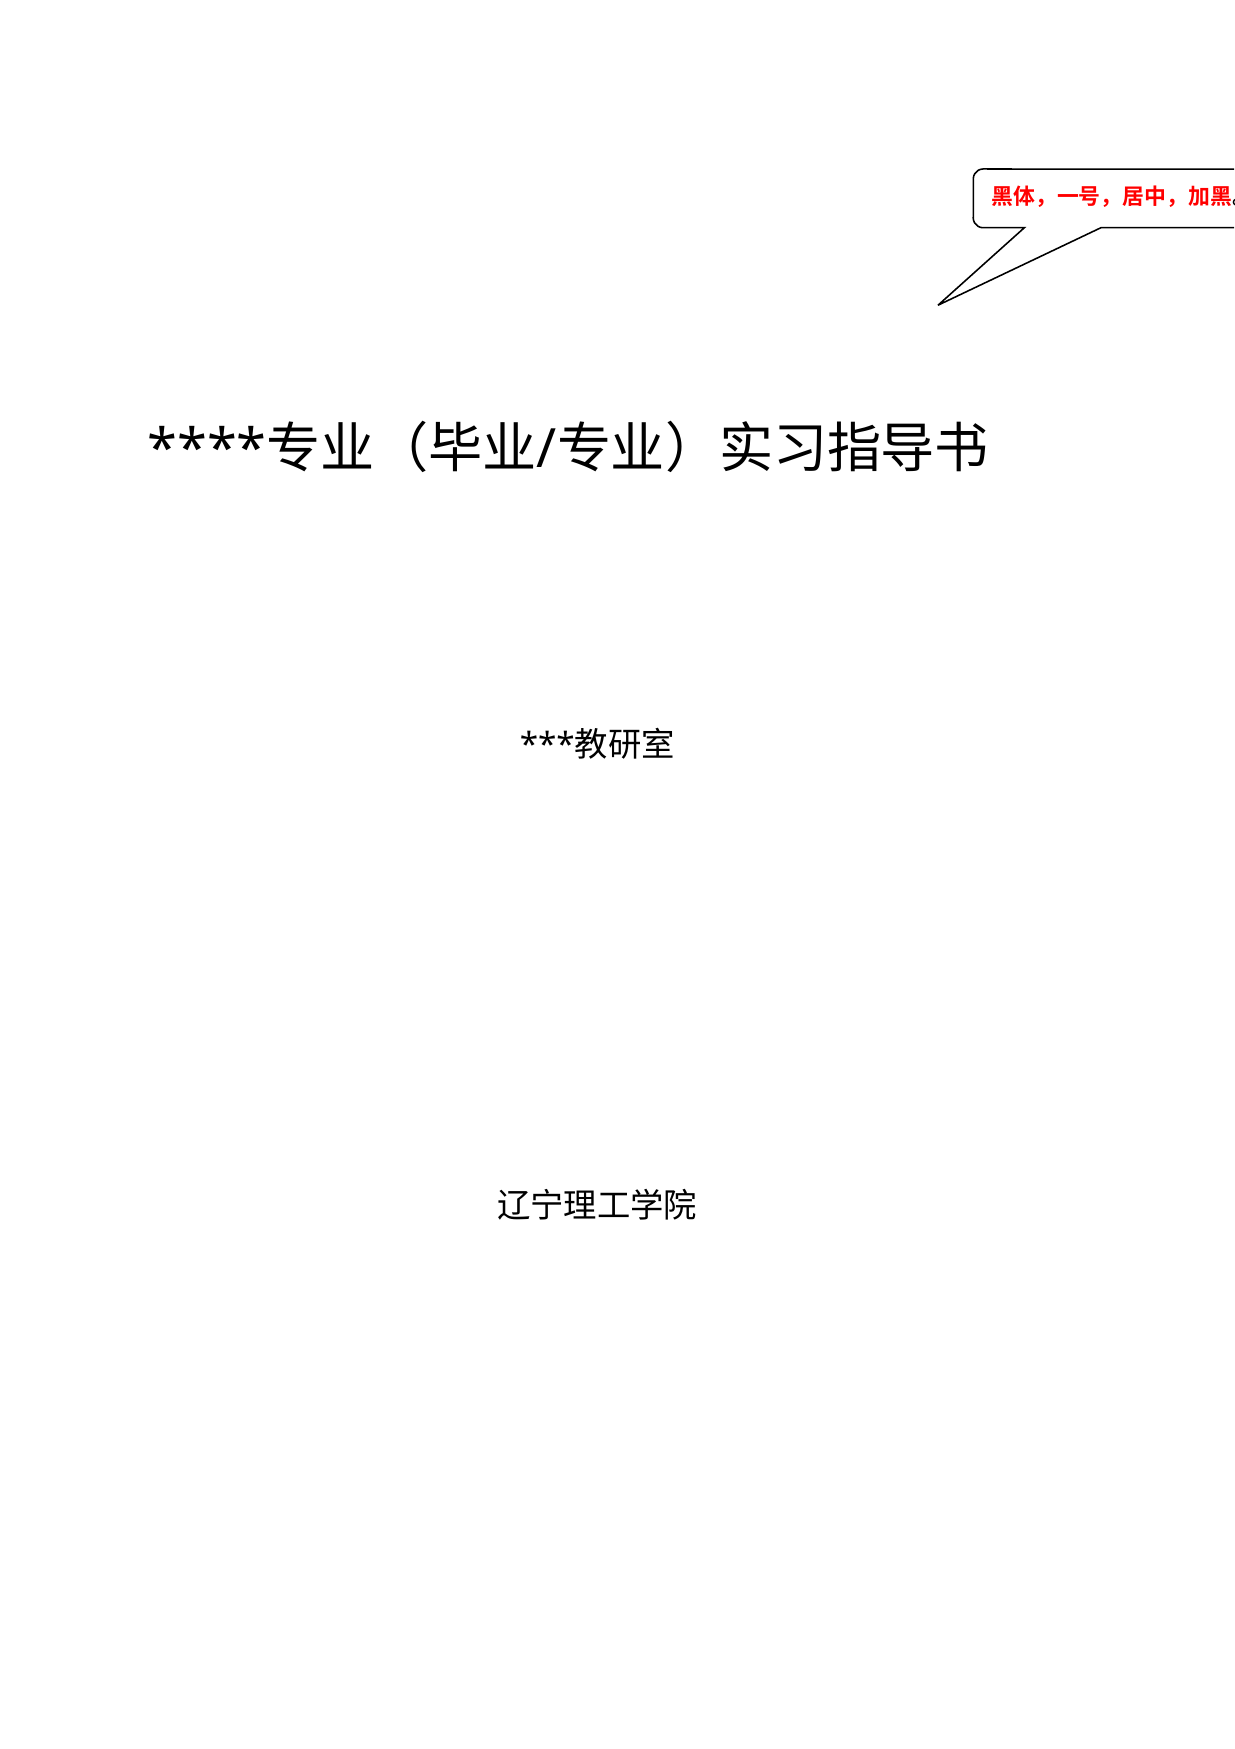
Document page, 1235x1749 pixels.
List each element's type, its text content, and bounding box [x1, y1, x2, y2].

text ***教研室 [148, 709, 1046, 775]
text ****专业（毕业/专业）实习指导书 [148, 394, 1046, 493]
text 辽宁理工学院 [148, 1170, 1046, 1236]
